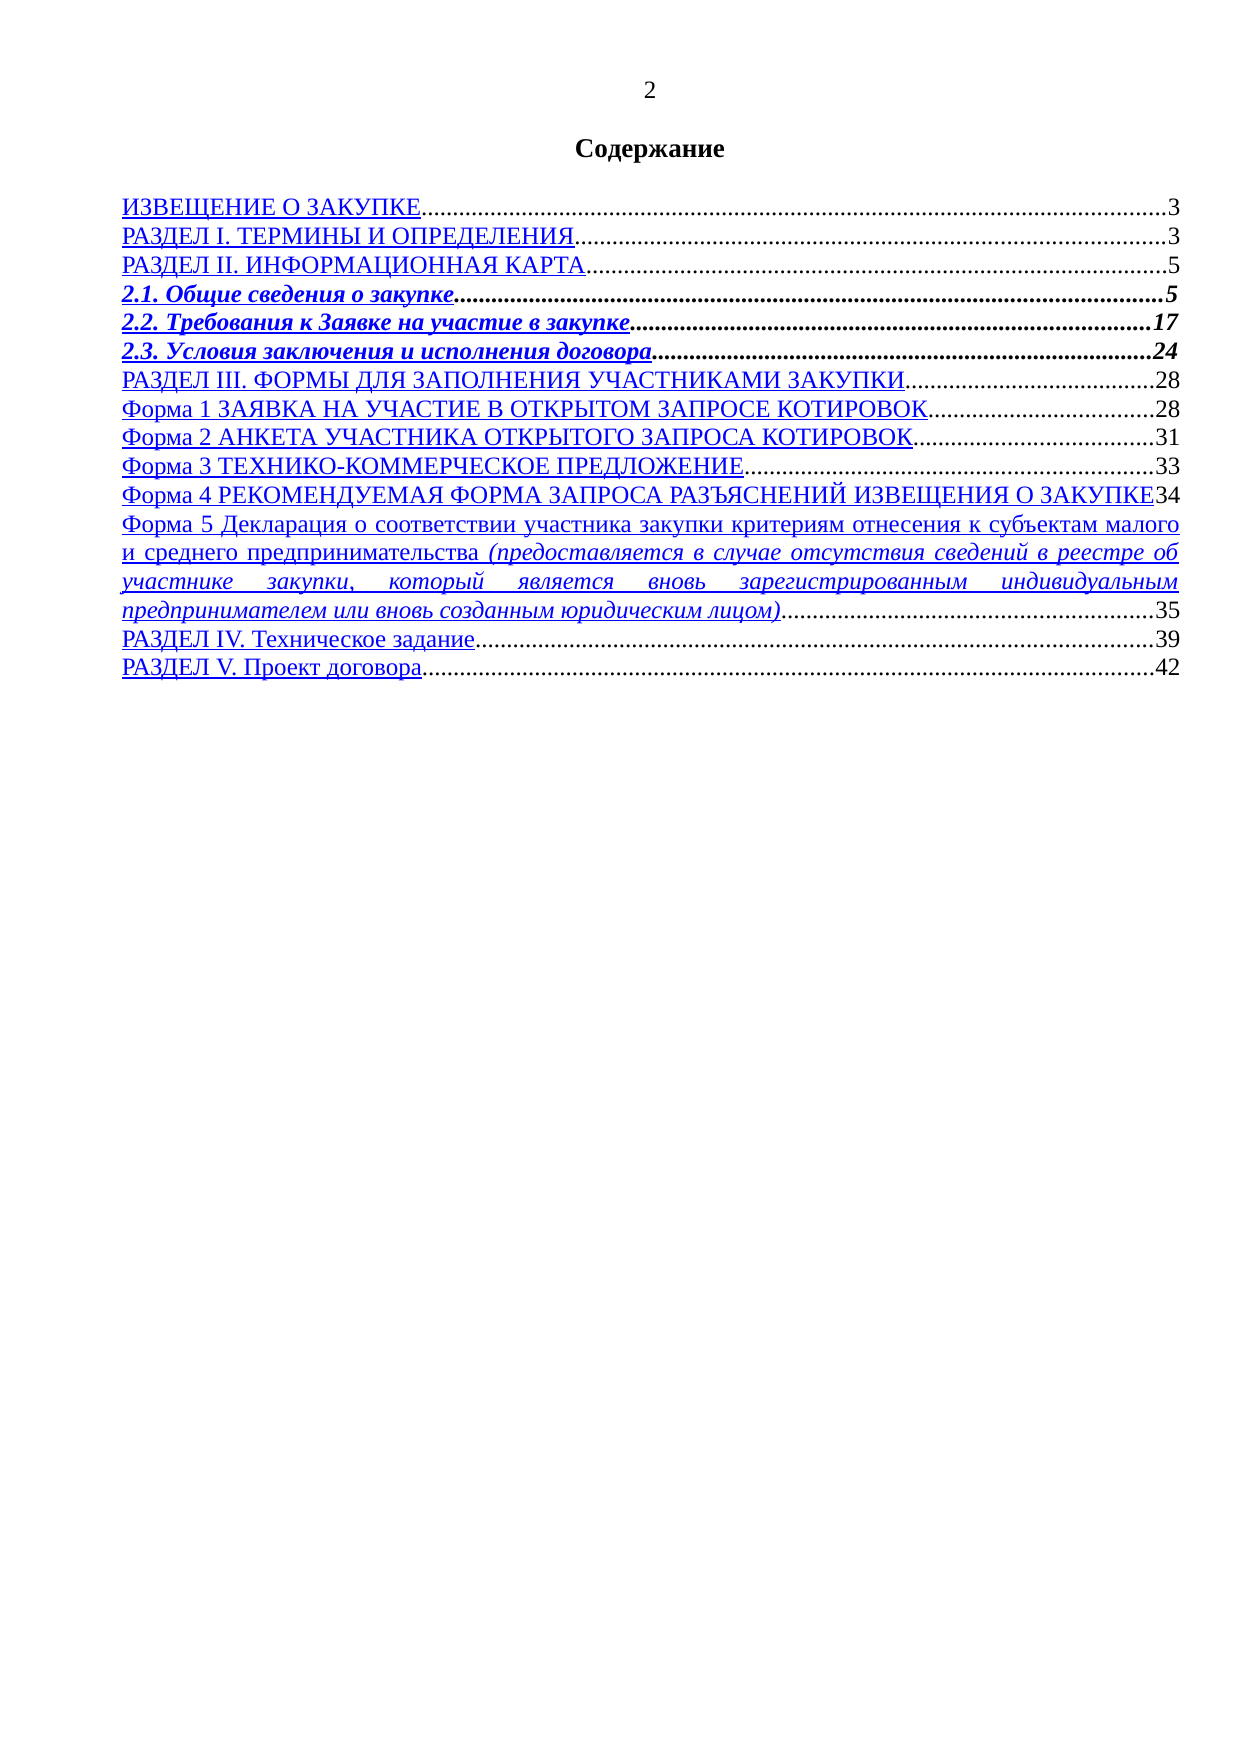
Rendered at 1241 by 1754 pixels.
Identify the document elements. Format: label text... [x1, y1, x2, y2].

text РАЗДЕЛ I. ТЕРМИНЫ И ОПРЕДЕЛЕНИЯ 3 [122, 221, 1181, 250]
text Форма 3 ТЕХНИКО-КОММЕРЧЕСКОЕ ПРЕДЛОЖЕНИЕ 33 [122, 451, 1181, 480]
text 2.1. Общие сведения о закупке 5 [122, 279, 1181, 307]
text РАЗДЕЛ II. ИНФОРМАЦИОННАЯ КАРТА 5 [122, 250, 1181, 279]
text Форма 1 ЗАЯВКА НА УЧАСТИЕ В ОТКРЫТОМ ЗАПРОСЕ КОТИРОВОК 28 [122, 394, 1181, 422]
text РАЗДЕЛ V. Проект договора 42 [122, 652, 1181, 681]
text Форма 2 АНКЕТА УЧАСТНИКА ОТКРЫТОГО ЗАПРОСА КОТИРОВОК 31 [122, 422, 1181, 451]
text РАЗДЕЛ III. ФОРМЫ ДЛЯ ЗАПОЛНЕНИЯ УЧАСТНИКАМИ ЗАКУПКИ 28 [122, 365, 1181, 394]
text РАЗДЕЛ IV. Техническое задание 39 [122, 624, 1181, 652]
text Форма 5 Декларация о соответствии участника закупки критериям отнесения к субъектам малого и среднего предпринимательства (предоставляется в случае отсутствия сведений в реестре об участнике закупки, который является вновь зарегистрированным индивидуальным предпринимателем или вновь созданным юридическим лицом) 35 [122, 509, 1181, 624]
text ИЗВЕЩЕНИЕ О ЗАКУПКЕ 3 [122, 192, 1181, 221]
text 2.2. Требования к Заявке на участие в закупке 17 [122, 307, 1181, 336]
text 2.3. Условия заключения и исполнения договора 24 [122, 336, 1181, 365]
text Форма 4 РЕКОМЕНДУЕМАЯ ФОРМА ЗАПРОСА РАЗЪЯСНЕНИЙ ИЗВЕЩЕНИЯ О ЗАКУПКЕ 34 [122, 480, 1181, 509]
text Содержание [118, 132, 1181, 164]
